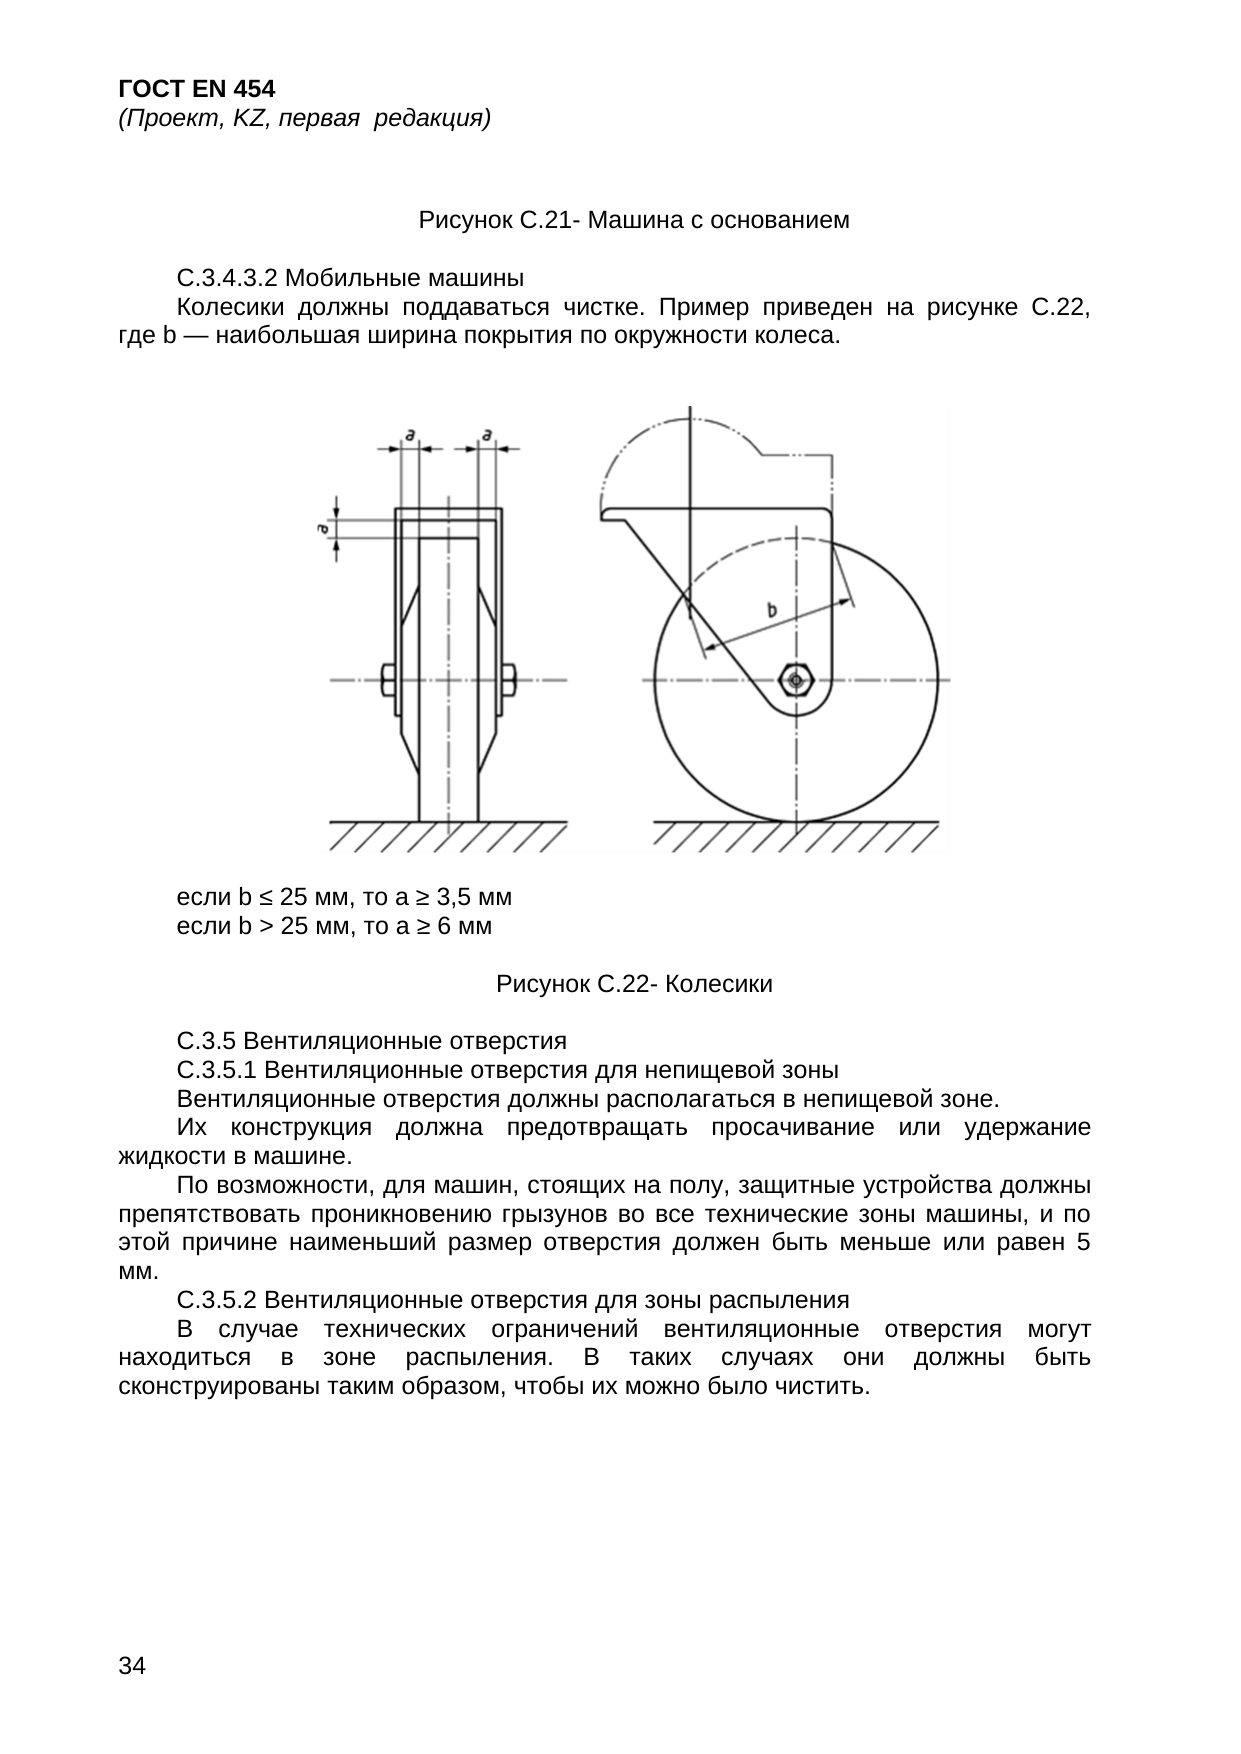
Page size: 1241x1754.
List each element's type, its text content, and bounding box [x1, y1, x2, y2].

picture [317, 406, 952, 854]
text если b ≤ 25 мм, то a ≥ 3,5 мм [118, 882, 1092, 911]
text Их конструкция должна предотвращать просачивание или удержание жидкости в машине. [118, 1112, 1092, 1170]
text Рисунок С.21- Машина с основанием [118, 205, 1092, 234]
text В случае технических ограничений вентиляционные отверстия могут находиться в зоне распыления. В таких случаях они должны быть сконструированы таким образом, чтобы их можно было чистить. [118, 1313, 1092, 1400]
text Вентиляционные отверстия должны располагаться в непищевой зоне. [118, 1083, 1092, 1112]
text С.3.4.3.2 Мобильные машины [118, 263, 1092, 291]
text Рисунок С.22- Колесики [118, 968, 1092, 997]
text С.3.5 Вентиляционные отверстия [118, 1026, 1092, 1055]
text если b > 25 мм, то a ≥ 6 мм [118, 911, 1092, 940]
text С.3.5.2 Вентиляционные отверстия для зоны распыления [118, 1285, 1092, 1313]
text По возможности, для машин, стоящих на полу, защитные устройства должны препятствовать проникновению грызунов во все технические зоны машины, и по этой причине наименьший размер отверстия должен быть меньше или равен 5 мм. [118, 1170, 1092, 1285]
text С.3.5.1 Вентиляционные отверстия для непищевой зоны [118, 1055, 1092, 1083]
text Колесики должны поддаваться чистке. Пример приведен на рисунке С.22, где b — наибольшая ширина покрытия по окружности колеса. [118, 291, 1092, 349]
